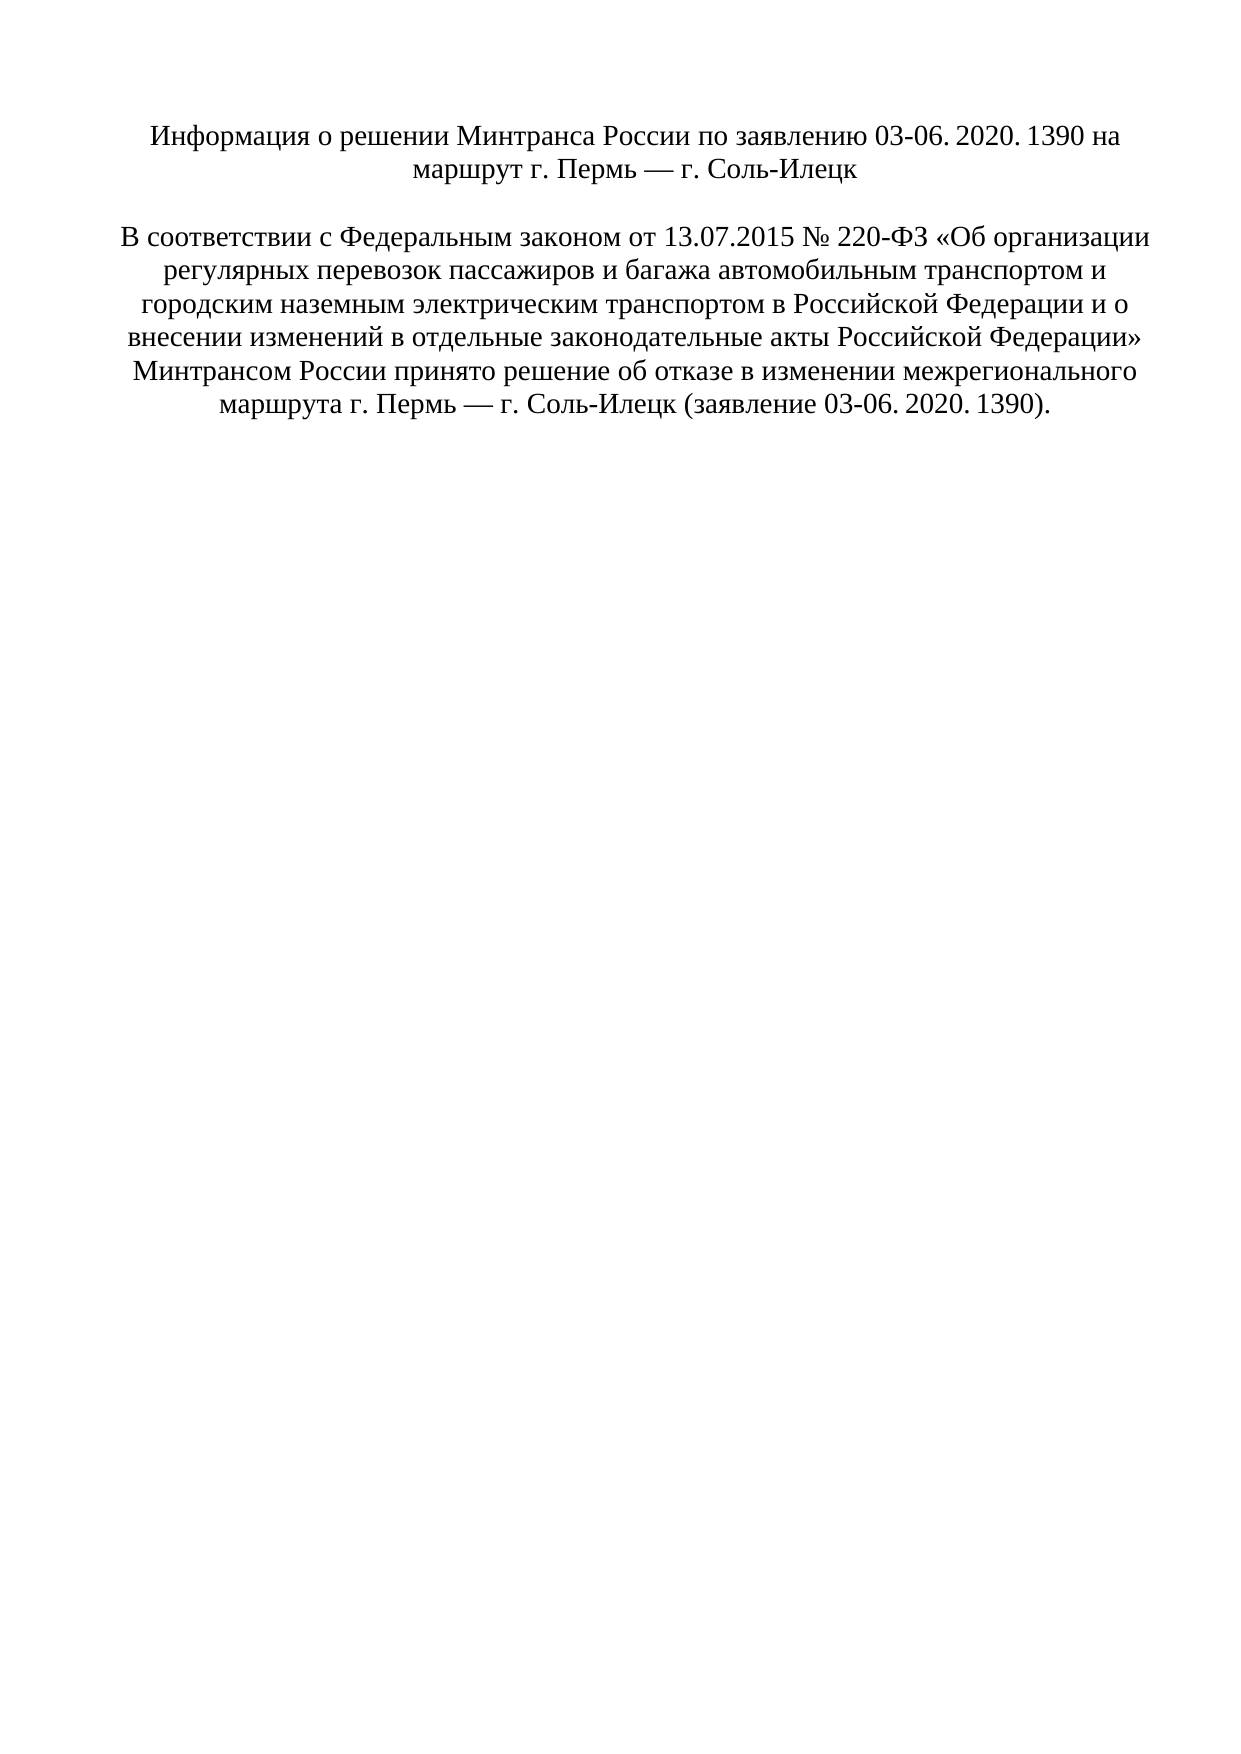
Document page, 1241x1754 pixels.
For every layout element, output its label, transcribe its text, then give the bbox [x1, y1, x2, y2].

text В соответствии с Федеральным законом от 13.07.2015 № 220-ФЗ «Об организации регулярных перевозок пассажиров и багажа автомобильным транспортом и городским наземным электрическим транспортом в Российской Федерации и о внесении изменений в отдельные законодательные акты Российской Федерации» Минтрансом России принято решение об отказе в изменении межрегионального маршрута г. Пермь — г. Соль-Илецк (заявление 03-06. 2020. 1390). [118, 219, 1152, 420]
text Информация о решении Минтранса России по заявлению 03-06. 2020. 1390 на маршрут г. Пермь — г. Соль-Илецк [118, 118, 1152, 185]
